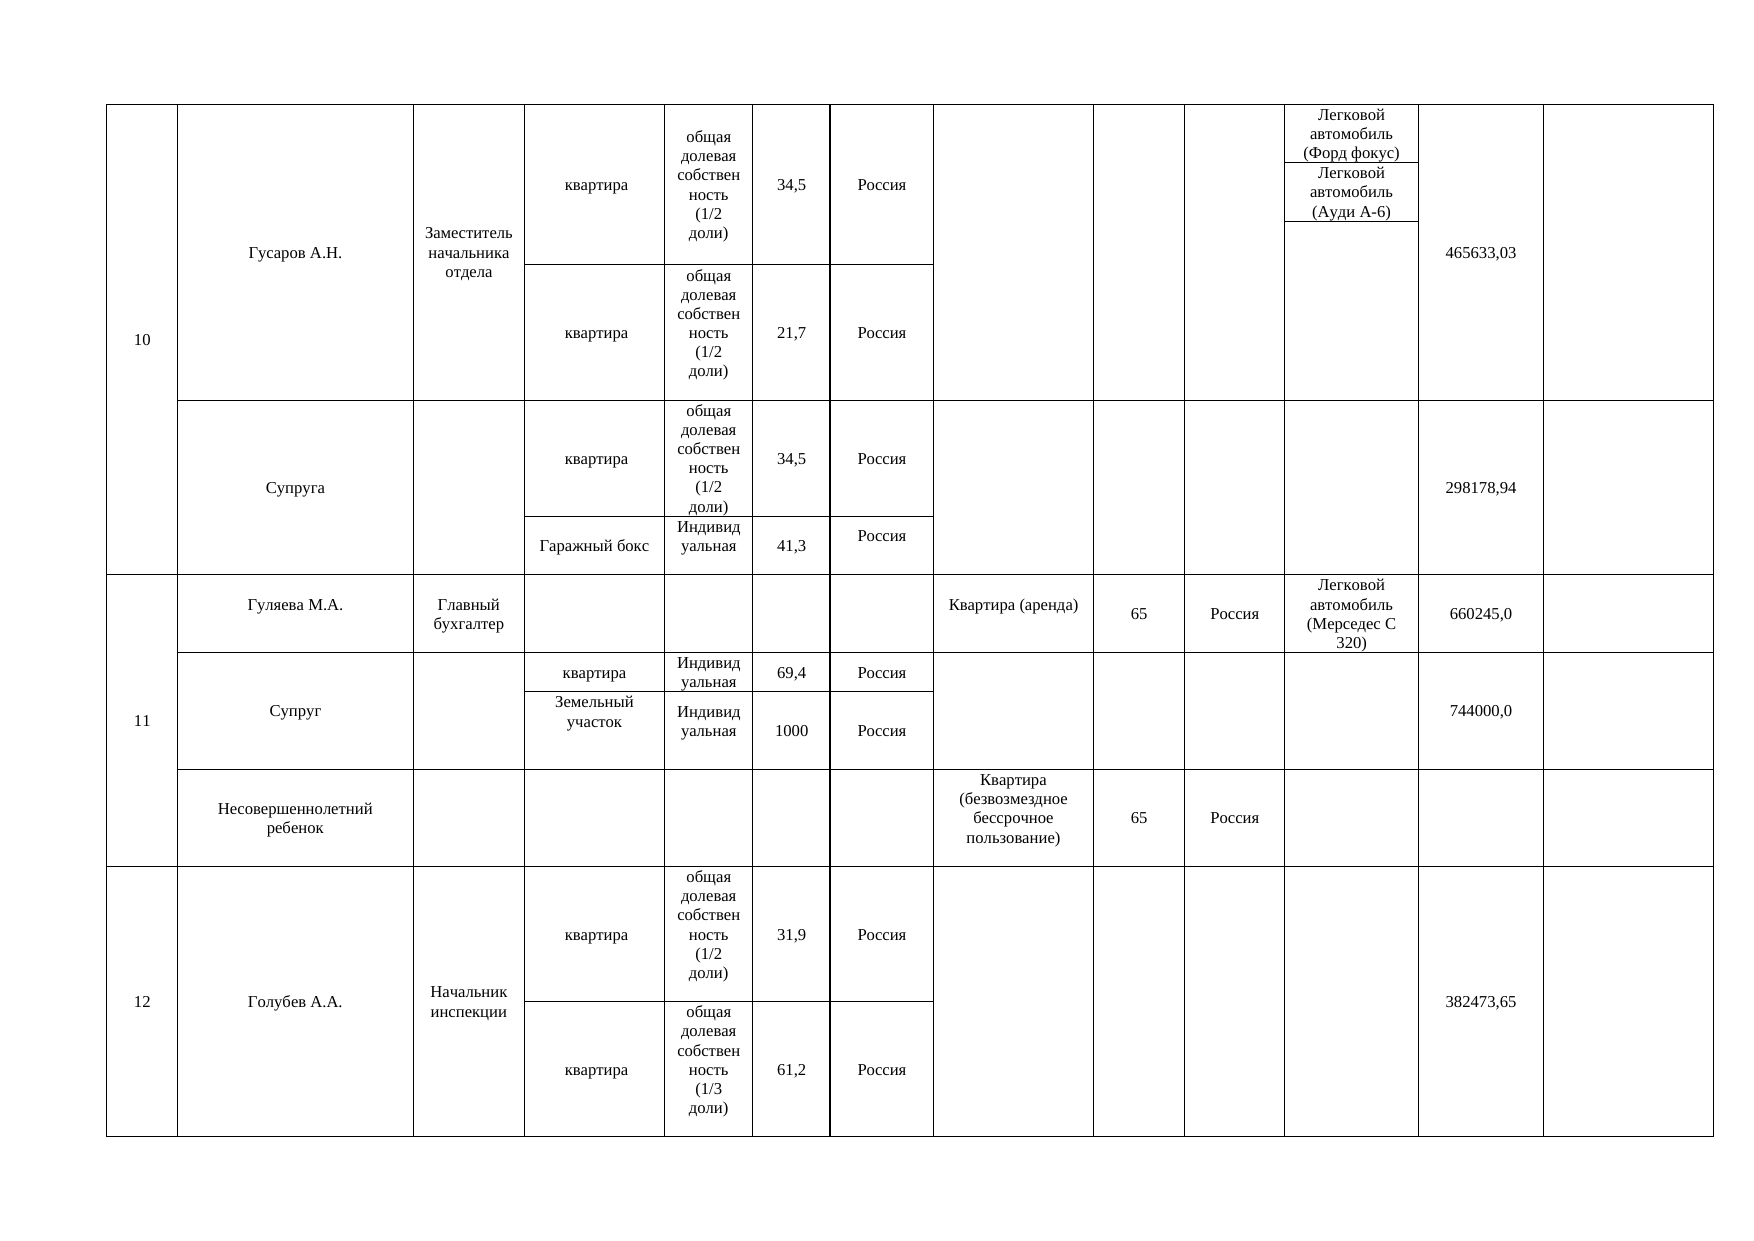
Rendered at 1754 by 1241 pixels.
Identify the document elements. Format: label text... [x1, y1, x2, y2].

table_cell 34,5 [753, 105, 829, 264]
table_cell Индивидуальная [665, 692, 752, 769]
table_cell [525, 770, 664, 866]
table_cell Заместитель начальника отдела [414, 105, 524, 399]
table_cell 69,4 [753, 653, 829, 691]
table_cell Квартира (безвозмездное бессрочное пользование) [934, 770, 1093, 866]
table_cell [1285, 867, 1418, 1136]
table_cell квартира [525, 105, 664, 264]
table_cell [753, 575, 829, 652]
table_cell [753, 770, 829, 866]
table_cell Голубев А.А. [178, 867, 413, 1136]
table_cell [1285, 222, 1418, 399]
table_cell [1185, 105, 1284, 399]
table_cell 744000,0 [1419, 653, 1543, 769]
table_cell Супруга [178, 401, 413, 574]
table_cell [1285, 653, 1418, 769]
table_cell Земельный участок [525, 692, 664, 769]
table_cell Индивидуальная [665, 653, 752, 691]
table_cell [934, 867, 1093, 1136]
table_cell [1544, 770, 1713, 866]
table_cell [1419, 770, 1543, 866]
table_cell Главный бухгалтер [414, 575, 524, 652]
table_cell 465633,03 [1419, 105, 1543, 399]
table_cell квартира [525, 401, 664, 516]
table_cell 65 [1094, 575, 1184, 652]
table_cell 65 [1094, 770, 1184, 866]
table_cell Россия [1185, 770, 1284, 866]
table_cell Гусаров А.Н. [178, 105, 413, 399]
table_cell Супруг [178, 653, 413, 769]
table_cell [525, 575, 664, 652]
table_cell Россия [831, 105, 933, 264]
table_cell [665, 575, 752, 652]
table_cell Россия [831, 692, 933, 769]
table_cell [1544, 105, 1713, 399]
table_cell Легковой автомобиль (Мерседес С 320) [1285, 575, 1418, 652]
table_cell Россия [831, 653, 933, 691]
table_cell 660245,0 [1419, 575, 1543, 652]
table_cell [1185, 401, 1284, 574]
table_cell [934, 401, 1093, 574]
table_cell [1285, 770, 1418, 866]
table_cell [1094, 653, 1184, 769]
table_cell 382473,65 [1419, 867, 1543, 1136]
table_cell [1544, 401, 1713, 574]
table_cell Начальник инспекции [414, 867, 524, 1136]
table_cell [1185, 653, 1284, 769]
table_cell Несовершеннолетний ребенок [178, 770, 413, 866]
table_cell Индивидуальная [665, 517, 752, 574]
table_cell [1544, 867, 1713, 1136]
table_cell Россия [831, 867, 933, 1001]
table_cell Легковой автомобиль (Ауди А-6) [1285, 163, 1418, 221]
table_cell 298178,94 [1419, 401, 1543, 574]
table_cell [1185, 867, 1284, 1136]
table_cell 41,3 [753, 517, 829, 574]
table_cell 10 [107, 105, 177, 574]
table_cell Россия [831, 265, 933, 399]
table_cell квартира [525, 265, 664, 399]
table_cell общая долевая собственность (1/2 доли) [665, 867, 752, 1001]
table_cell квартира [525, 653, 664, 691]
table_cell [934, 105, 1093, 399]
table_cell 1000 [753, 692, 829, 769]
table_cell Россия [831, 401, 933, 516]
table_cell 31,9 [753, 867, 829, 1001]
table_cell общая долевая собственность (1/2 доли) [665, 105, 752, 264]
table_cell [1094, 867, 1184, 1136]
table_cell 34,5 [753, 401, 829, 516]
table_cell Гуляева М.А. [178, 575, 413, 652]
table_cell Россия [1185, 575, 1284, 652]
table_cell общая долевая собственность (1/2 доли) [665, 265, 752, 399]
table_cell [665, 770, 752, 866]
table_cell [1094, 105, 1184, 399]
table_cell [1094, 401, 1184, 574]
table_cell [414, 770, 524, 866]
table_cell общая долевая собственность (1/2 доли) [665, 401, 752, 516]
table_cell [1285, 401, 1418, 574]
table_cell [1544, 575, 1713, 652]
table_cell [414, 653, 524, 769]
table_cell [831, 770, 933, 866]
table_cell Квартира (аренда) [934, 575, 1093, 652]
table_cell [1544, 653, 1713, 769]
table_cell Россия [831, 1002, 933, 1136]
table_cell 12 [107, 867, 177, 1136]
table_cell квартира [525, 1002, 664, 1136]
table_cell 11 [107, 575, 177, 866]
table_cell общая долевая собственность (1/3 доли) [665, 1002, 752, 1136]
table_cell квартира [525, 867, 664, 1001]
table_cell [414, 401, 524, 574]
table_cell Гаражный бокс [525, 517, 664, 574]
table_cell [831, 575, 933, 652]
table_cell 61,2 [753, 1002, 829, 1136]
table_cell [934, 653, 1093, 769]
table_cell Легковой автомобиль (Форд фокус) [1285, 105, 1418, 162]
table_cell 21,7 [753, 265, 829, 399]
table_cell Россия [831, 517, 933, 574]
